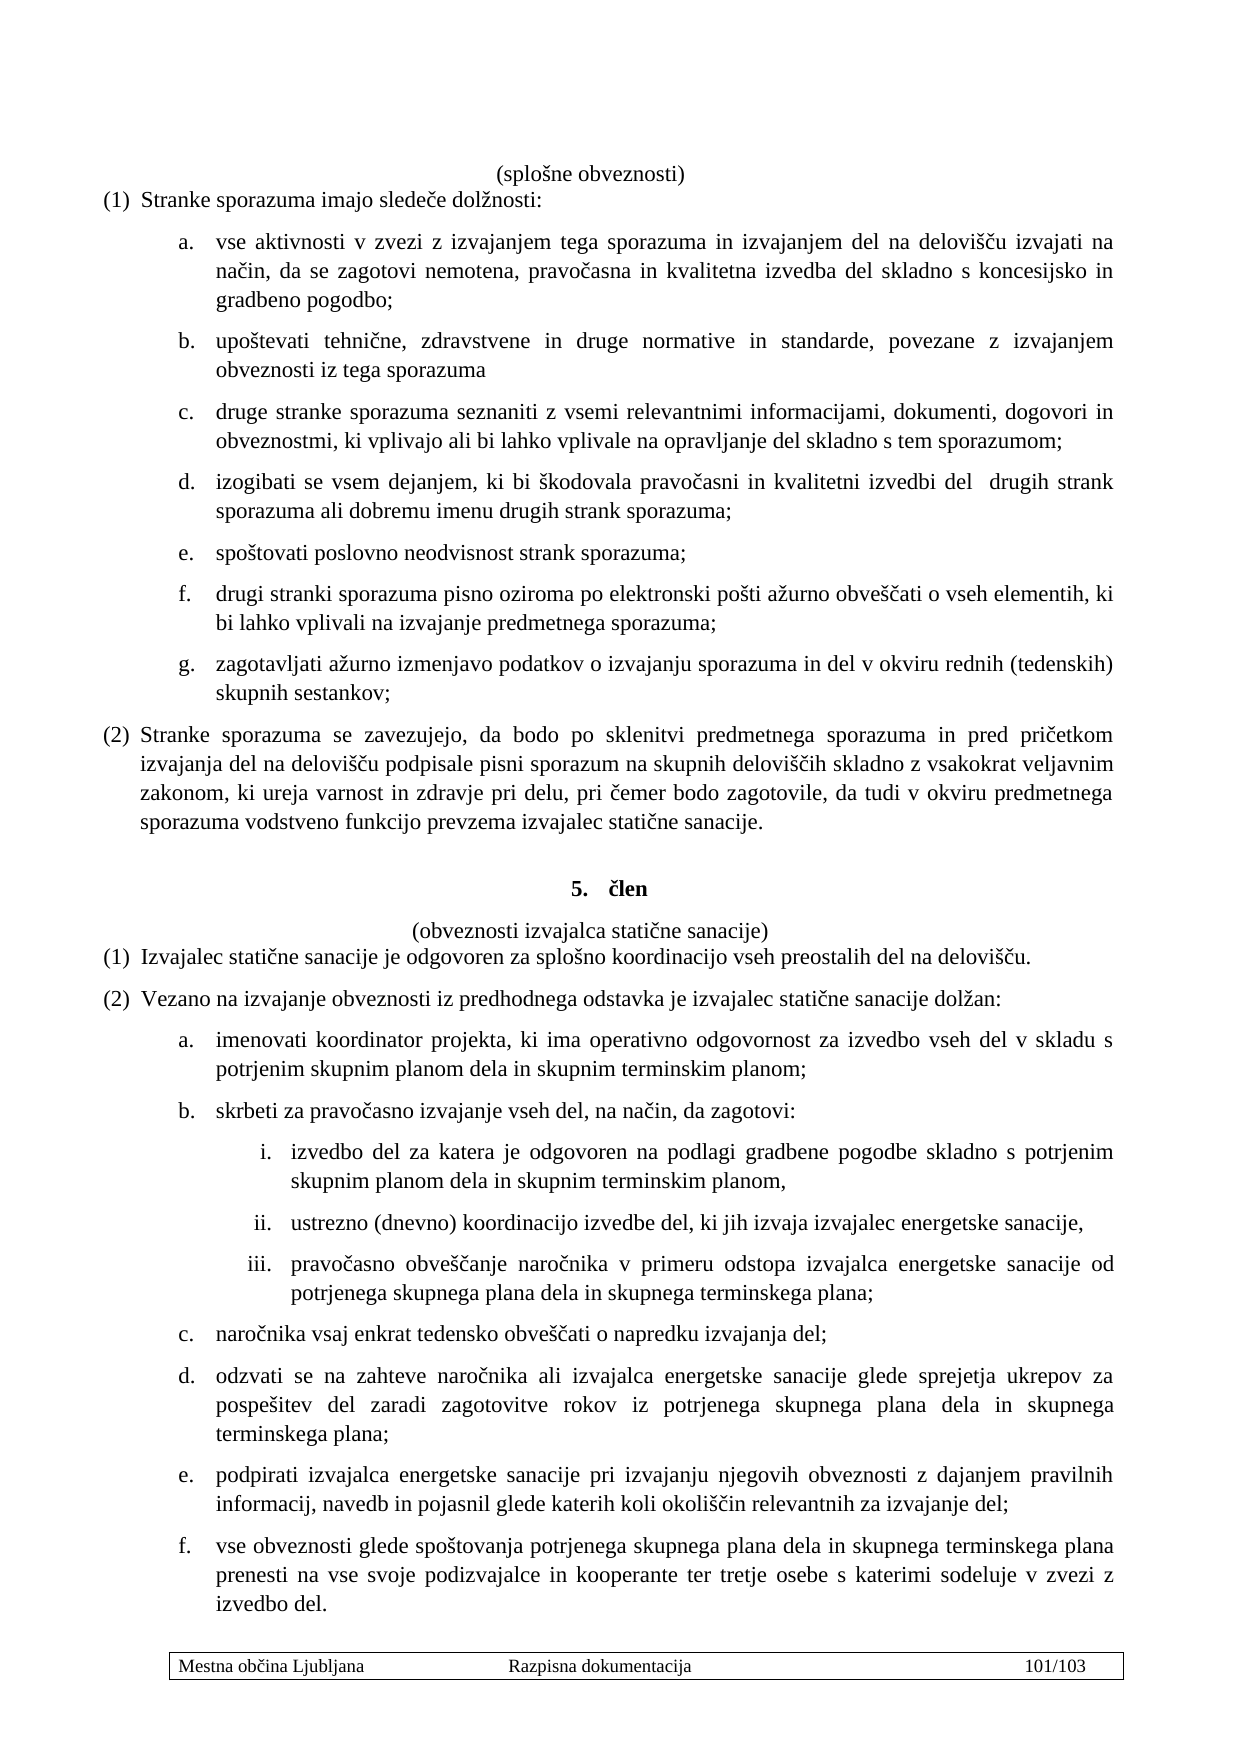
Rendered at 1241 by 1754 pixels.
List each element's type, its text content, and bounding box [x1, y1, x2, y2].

list naročnika vsaj enkrat tedensko obveščati o napredku izvajanja del; [178, 1320, 1115, 1347]
list vse obveznosti glede spoštovanja potrjenega skupnega plana dela in skupnega terminskega plana prenesti na vse svoje podizvajalce in kooperante ter tretje osebe s katerimi sodeluje v zvezi z izvedbo del. [178, 1532, 1115, 1616]
list Stranke sporazuma se zavezujejo, da bodo po sklenitvi predmetnega sporazuma in pred pričetkom izvajanja del na delovišču podpisale pisni sporazum na skupnih deloviščih skladno z vsakokrat veljavnim zakonom, ki ureja varnost in zdravje pri delu, pri čemer bodo zagotovile, da tudi v okviru predmetnega sporazuma vodstveno funkcijo prevzema izvajalec statične sanacije. [103, 721, 1115, 834]
list izogibati se vsem dejanjem, ki bi škodovala pravočasni in kvalitetni izvedbi del drugih strank sporazuma ali dobremu imenu drugih strank sporazuma; [178, 468, 1115, 523]
list drugi stranki sporazuma pisno oziroma po elektronski pošti ažurno obveščati o vseh elementih, ki bi lahko vplivali na izvajanje predmetnega sporazuma; [178, 580, 1115, 635]
list spoštovati poslovno neodvisnost strank sporazuma; [178, 538, 1115, 565]
list pravočasno obveščanje naročnika v primeru odstopa izvajalca energetske sanacije od potrjenega skupnega plana dela in skupnega terminskega plana; [272, 1250, 1115, 1305]
list podpirati izvajalca energetske sanacije pri izvajanju njegovih obveznosti z dajanjem pravilnih informacij, navedb in pojasnil glede katerih koli okoliščin relevantnih za izvajanje del; [178, 1461, 1115, 1517]
list upoštevati tehnične, zdravstvene in druge normative in standarde, povezane z izvajanjem obveznosti iz tega sporazuma [178, 327, 1115, 383]
list Izvajalec statične sanacije je odgovoren za splošno koordinacijo vseh preostalih del na delovišču. [103, 943, 1115, 970]
list člen [103, 876, 1115, 902]
list zagotavljati ažurno izmenjavo podatkov o izvajanju sporazuma in del v okviru rednih (tedenskih) skupnih sestankov; [178, 650, 1115, 706]
list imenovati koordinator projekta, ki ima operativno odgovornost za izvedbo vseh del v skladu s potrjenim skupnim planom dela in skupnim terminskim planom; [178, 1026, 1115, 1082]
text (splošne obveznosti) [66, 160, 1115, 186]
list Vezano na izvajanje obveznosti iz predhodnega odstavka je izvajalec statične sanacije dolžan: [103, 985, 1115, 1011]
list vse aktivnosti v zvezi z izvajanjem tega sporazuma in izvajanjem del na delovišču izvajati na način, da se zagotovi nemotena, pravočasna in kvalitetna izvedba del skladno s koncesijsko in gradbeno pogodbo; [178, 228, 1115, 312]
text (obveznosti izvajalca statične sanacije) [66, 917, 1115, 943]
list druge stranke sporazuma seznaniti z vsemi relevantnimi informacijami, dokumenti, dogovori in obveznostmi, ki vplivajo ali bi lahko vplivale na opravljanje del skladno s tem sporazumom; [178, 398, 1115, 453]
list odzvati se na zahteve naročnika ali izvajalca energetske sanacije glede sprejetja ukrepov za pospešitev del zaradi zagotovitve rokov iz potrjenega skupnega plana dela in skupnega terminskega plana; [178, 1362, 1115, 1446]
list Stranke sporazuma imajo sledeče dolžnosti: [103, 186, 1115, 213]
list ustrezno (dnevno) koordinacijo izvedbe del, ki jih izvaja izvajalec energetske sanacije, [272, 1208, 1115, 1235]
list izvedbo del za katera je odgovoren na podlagi gradbene pogodbe skladno s potrjenim skupnim planom dela in skupnim terminskim planom, [272, 1138, 1115, 1193]
list skrbeti za pravočasno izvajanje vseh del, na način, da zagotovi: [178, 1097, 1115, 1123]
